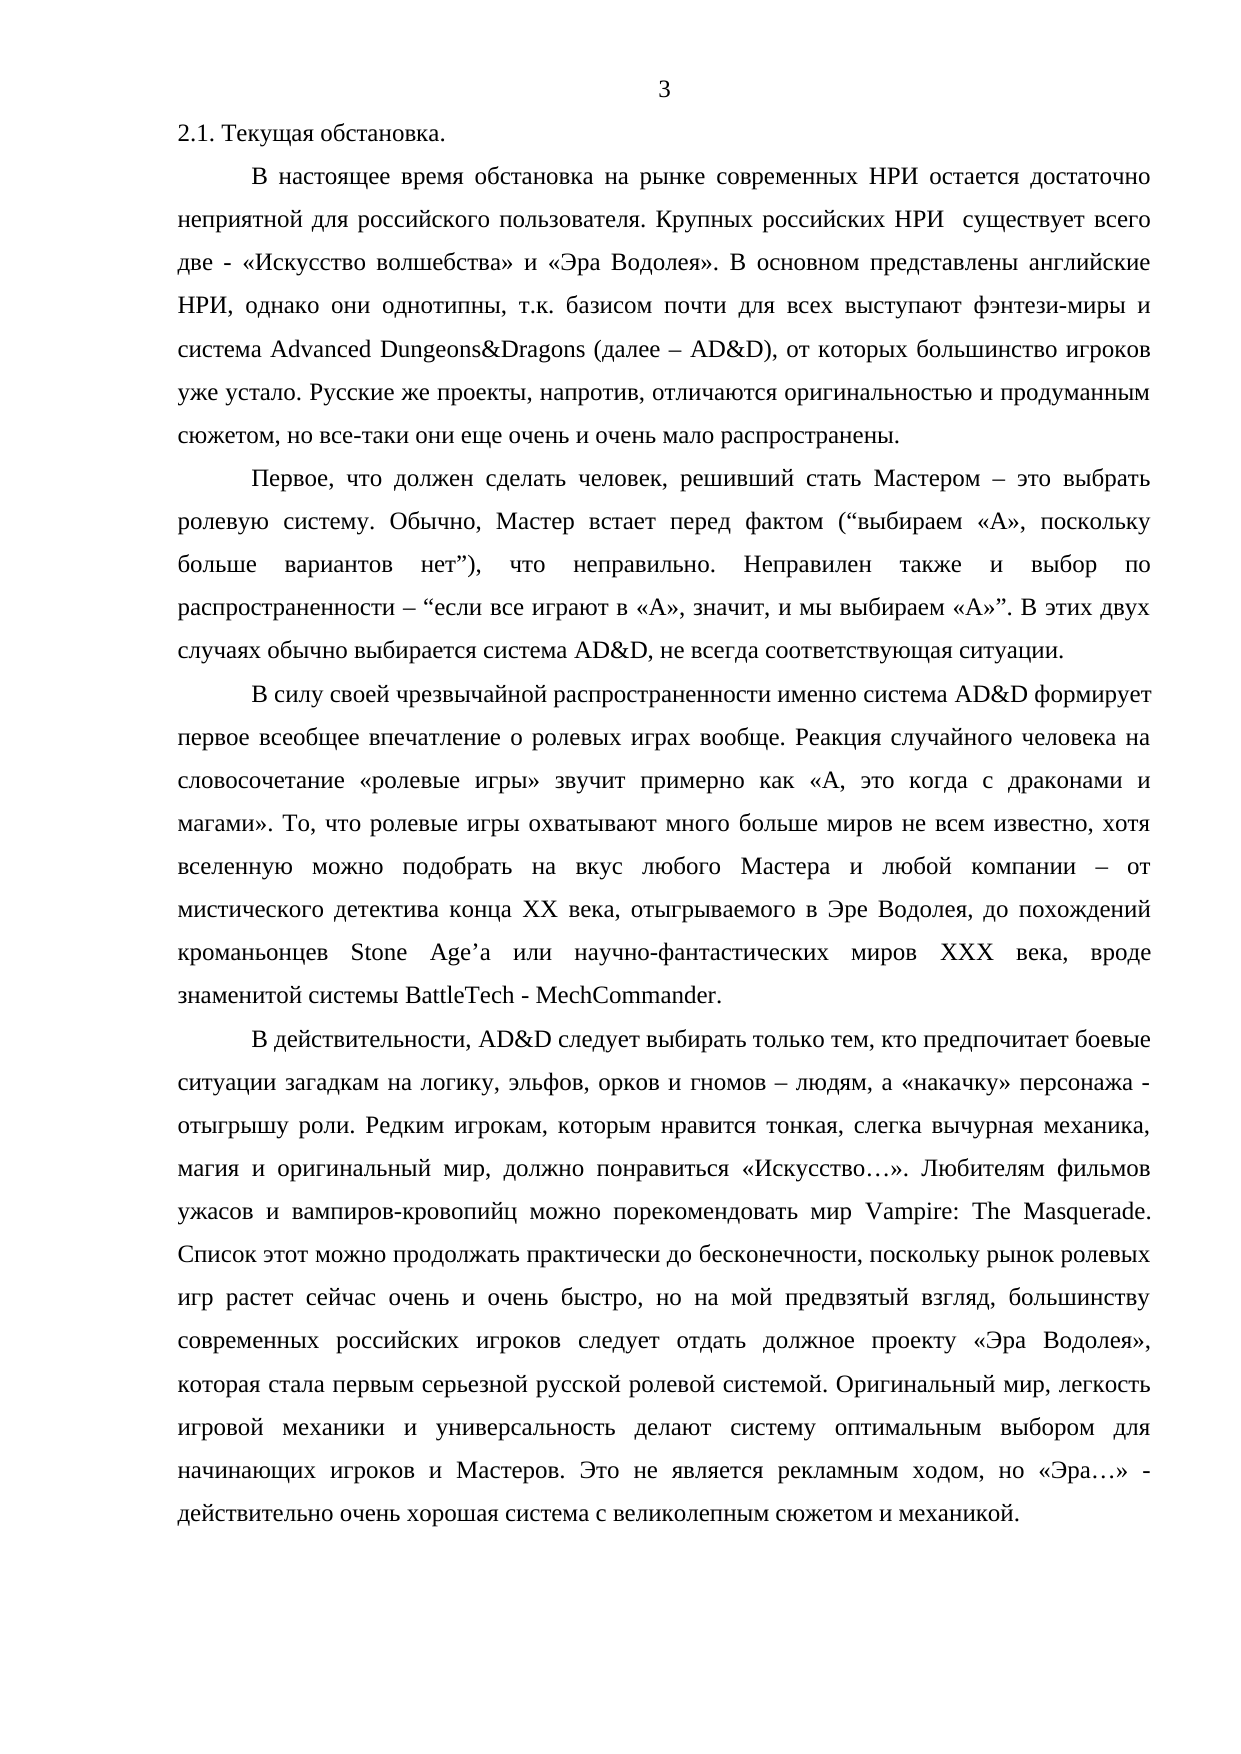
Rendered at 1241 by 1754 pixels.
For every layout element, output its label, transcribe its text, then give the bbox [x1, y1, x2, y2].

text В действительности, AD&D следует выбирать только тем, кто предпочитает боевые ситуации загадкам на логику, эльфов, орков и гномов – людям, а «накачку» персонажа - отыгрышу роли. Редким игрокам, которым нравится тонкая, слегка вычурная механика, магия и оригинальный мир, должно понравиться «Искусство…». Любителям фильмов ужасов и вампиров-кровопийц можно порекомендовать мир Vampire: The Masquerade. Список этот можно продолжать практически до бесконечности, поскольку рынок ролевых игр растет сейчас очень и очень быстро, но на мой предвзятый взгляд, большинству современных российских игроков следует отдать должное проекту «Эра Водолея», которая стала первым серьезной русской ролевой системой. Оригинальный мир, легкость игровой механики и универсальность делают систему оптимальным выбором для начинающих игроков и Мастеров. Это не является рекламным ходом, но «Эра…» - действительно очень хорошая система с великолепным сюжетом и механикой. [177, 1024, 1152, 1527]
text В силу своей чрезвычайной распространенности именно система AD&D формирует первое всеобщее впечатление о ролевых играх вообще. Реакция случайного человека на словосочетание «ролевые игры» звучит примерно как «А, это когда с драконами и магами». То, что ролевые игры охватывают много больше миров не всем известно, хотя вселенную можно подобрать на вкус любого Мастера и любой компании – от мистического детектива конца XX века, отыгрываемого в Эре Водолея, до похождений кроманьонцев Stone Age’a или научно-фантастических миров XXX века, вроде знаменитой системы BattleTech - MechCommander. [177, 679, 1152, 1009]
text В настоящее время обстановка на рынке современных НРИ остается достаточно неприятной для российского пользователя. Крупных российских НРИ существует всего две - «Искусство волшебства» и «Эра Водолея». В основном представлены английские НРИ, однако они однотипны, т.к. базисом почти для всех выступают фэнтези-миры и система Advanced Dungeons&Dragons (далее – AD&D), от которых большинство игроков уже устало. Русские же проекты, напротив, отличаются оригинальностью и продуманным сюжетом, но все-таки они еще очень и очень мало распространены. [177, 161, 1152, 449]
subtitle 2.1. Текущая обстановка. [177, 118, 1152, 147]
text Первое, что должен сделать человек, решивший стать Мастером – это выбрать ролевую систему. Обычно, Мастер встает перед фактом (“выбираем «А», поскольку больше вариантов нет”), что неправильно. Неправилен также и выбор по распространенности – “если все играют в «А», значит, и мы выбираем «А»”. В этих двух случаях обычно выбирается система AD&D, не всегда соответствующая ситуации. [177, 463, 1152, 664]
